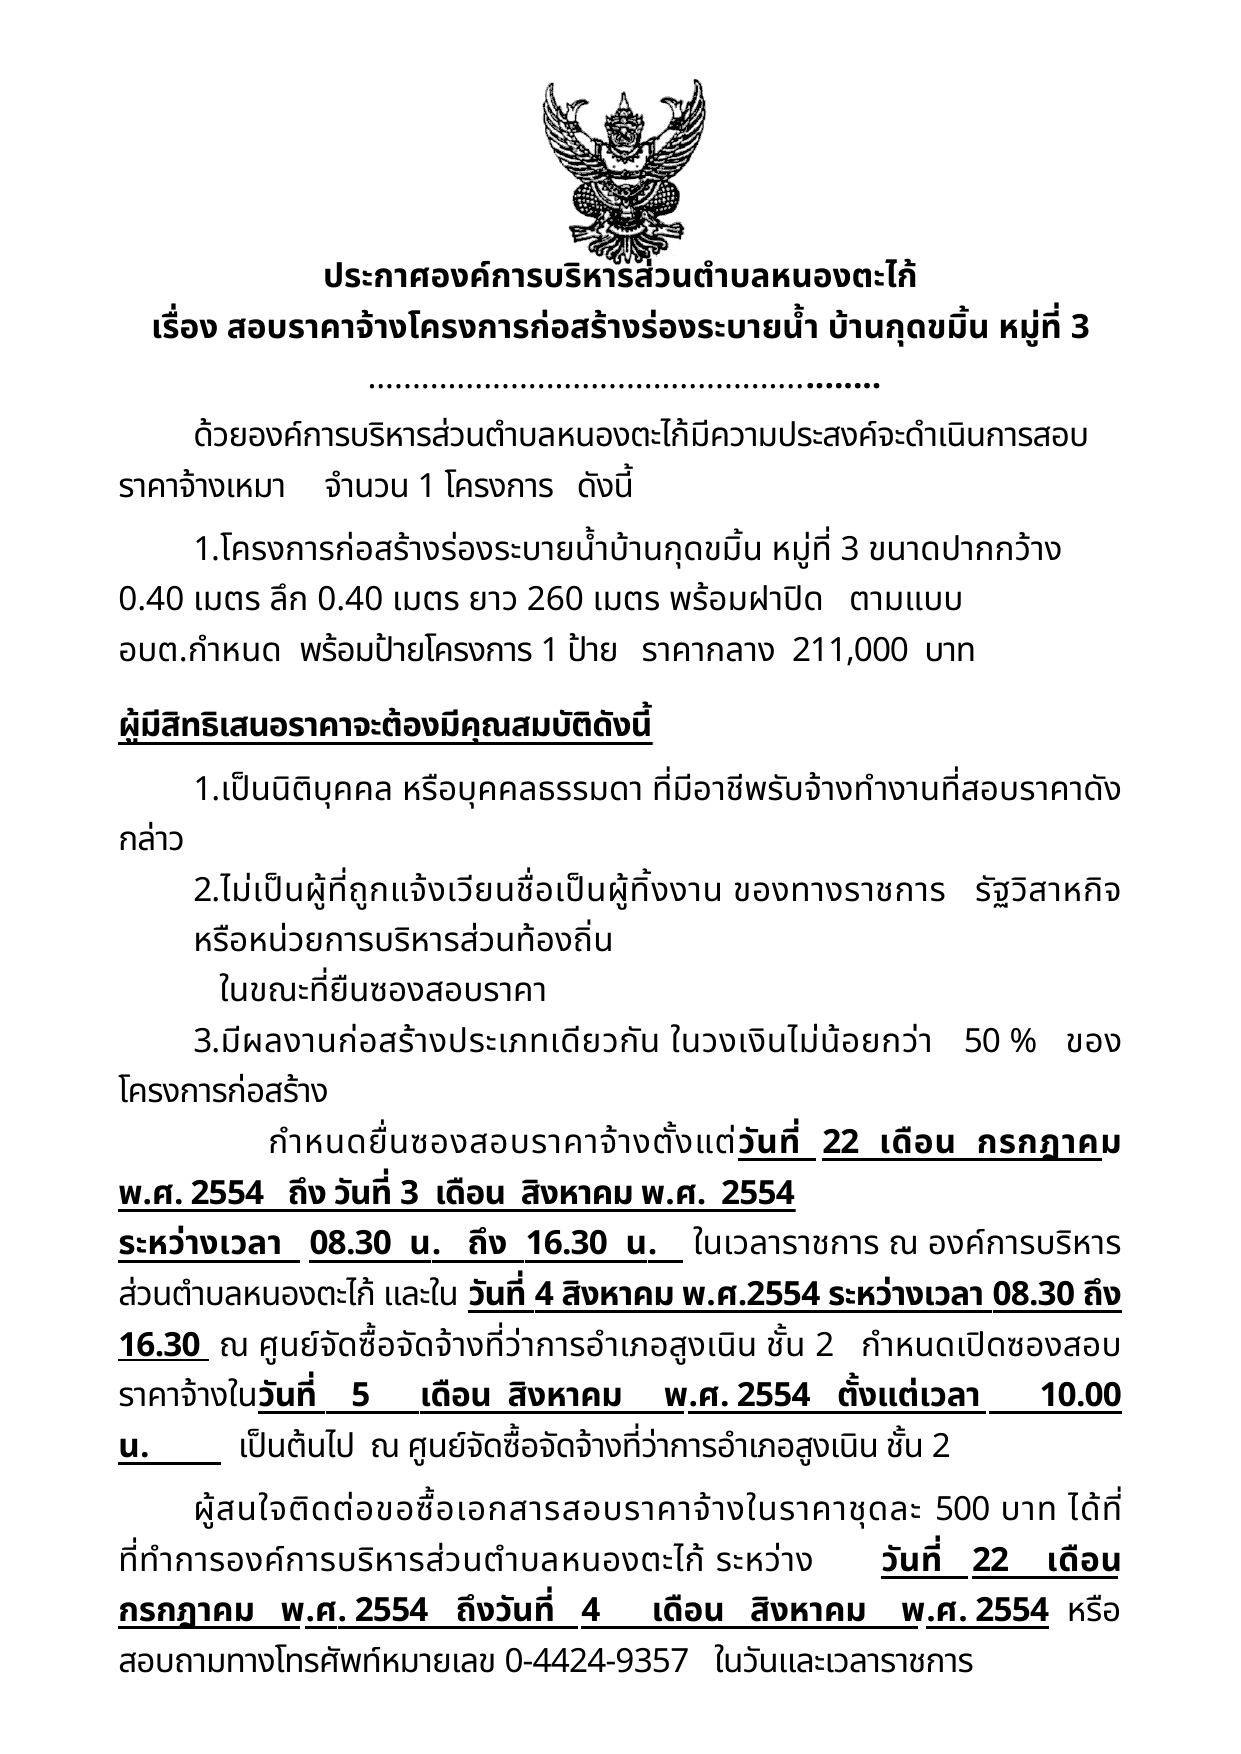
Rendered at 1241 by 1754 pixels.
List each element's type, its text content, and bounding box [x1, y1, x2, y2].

text 2.ไม่เป็นผู้ที่ถูกแจ้งเวียนชื่อเป็นผู้ทิ้งงาน ของทางราชการ รัฐวิสาหกิจ หรือหน่วยการบริหารส่วนท้องถิ่น [193, 865, 1122, 966]
subtitle ผู้มีสิทธิเสนอราคาจะต้องมีคุณสมบัติดังนี้ [118, 701, 1122, 752]
text ผู้สนใจติดต่อขอซื้อเอกสารสอบราคาจ้างในราคาชุดละ 500 บาท ได้ที่ ที่ทำการองค์การบริหารส่วนตำบลหนองตะไก้ ระหว่าง วันที่ 22 เดือน กรกฎาคม พ.ศ. 2554 ถึงวันที่ 4 เดือน สิงหาคม พ.ศ. 2554 หรือสอบถามทางโทรศัพท์หมายเลข 0-4424-9357 ในวันและเวลาราชการ [118, 1485, 1122, 1687]
picture [538, 77, 711, 252]
text 1.โครงการก่อสร้างร่องระบายน้ำบ้านกุดขมิ้น หมู่ที่ 3 ขนาดปากกว้าง 0.40 เมตร ลึก 0.40 เมตร ยาว 260 เมตร พร้อมฝาปิด ตามแบบ อบต.กำหนด พร้อมป้ายโครงการ 1 ป้าย ราคากลาง 211,000 บาท [118, 524, 1122, 676]
text กำหนดยื่นซองสอบราคาจ้างตั้งแต่วันที่ 22 เดือน กรกฎาคม พ.ศ. 2554 ถึง วันที่ 3 เดือน สิงหาคม พ.ศ. 2554 [118, 1118, 1122, 1219]
text ระหว่างเวลา 08.30 น. ถึง 16.30 น. ในเวลาราชการ ณ องค์การบริหารส่วนตำบลหนองตะไก้ และใน วันที่ 4 สิงหาคม พ.ศ.2554 ระหว่างเวลา 08.30 ถึง 16.30 ณ ศูนย์จัดซื้อจัดจ้างที่ว่าการอำเภอสูงเนิน ชั้น 2 กำหนดเปิดซองสอบราคาจ้างในวันที่ 5 เดือน สิงหาคม พ.ศ. 2554 ตั้งแต่เวลา 10.00 น. เป็นต้นไป ณ ศูนย์จัดซื้อจัดจ้างที่ว่าการอำเภอสูงเนิน ชั้น 2 [118, 1219, 1122, 1472]
text 3.มีผลงานก่อสร้างประเภทเดียวกัน ในวงเงินไม่น้อยกว่า 50 % ของโครงการก่อสร้าง [118, 1017, 1122, 1118]
text ด้วยองค์การบริหารส่วนตำบลหนองตะไก้มีความประสงค์จะดำเนินการสอบราคาจ้างเหมา จำนวน 1 โครงการ ดังนี้ [118, 411, 1122, 512]
text ในขณะที่ยืนซองสอบราคา [193, 966, 1122, 1017]
text 1.เป็นนิติบุคคล หรือบุคคลธรรมดา ที่มีอาชีพรับจ้างทำงานที่สอบราคาดังกล่าว [118, 764, 1122, 865]
text …...................................................... [118, 353, 1122, 398]
text ประกาศองค์การบริหารส่วนตำบลหนองตะไก้ [118, 252, 1122, 302]
text เรื่อง สอบราคาจ้างโครงการก่อสร้างร่องระบายน้ำ บ้านกุดขมิ้น หมู่ที่ 3 [118, 302, 1122, 353]
